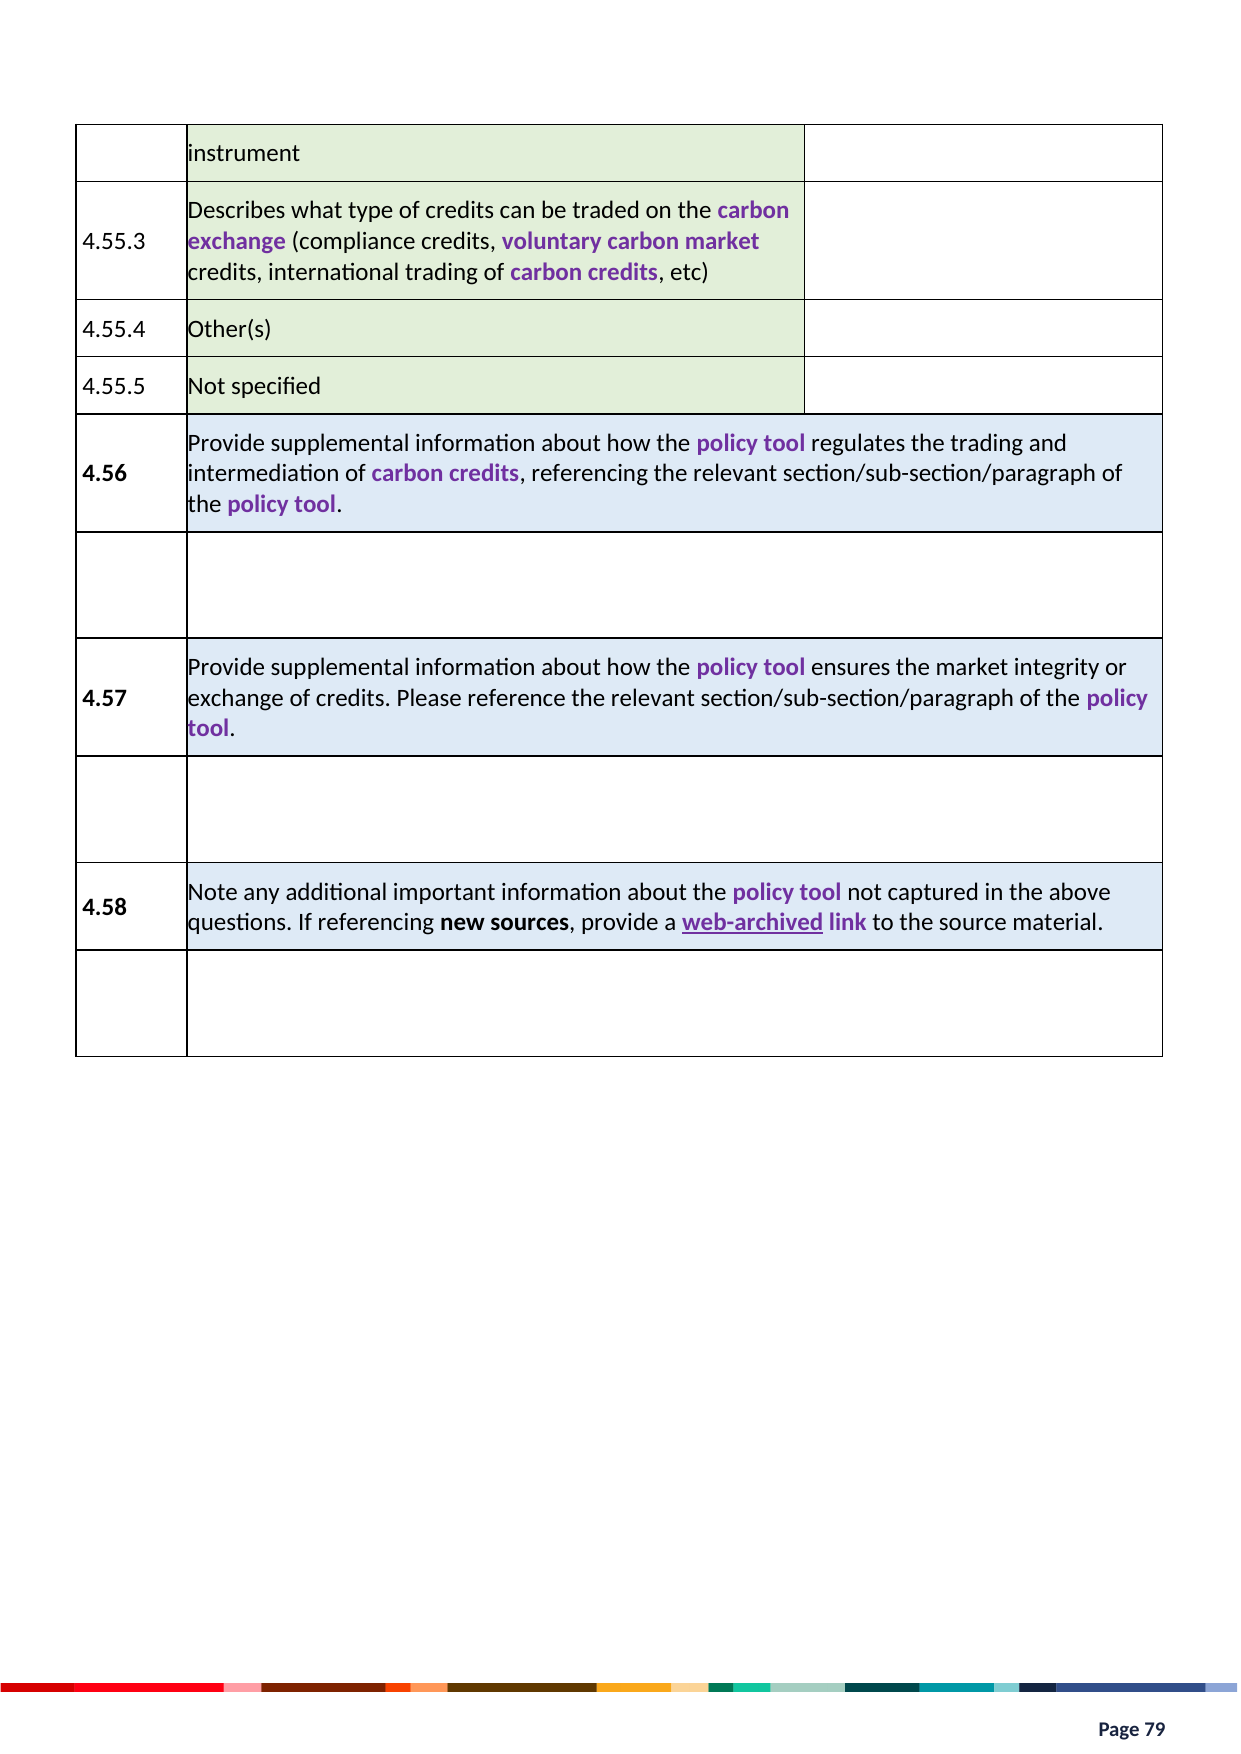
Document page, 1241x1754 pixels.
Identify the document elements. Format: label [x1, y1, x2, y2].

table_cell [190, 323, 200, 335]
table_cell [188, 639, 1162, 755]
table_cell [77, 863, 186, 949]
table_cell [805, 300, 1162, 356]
picture [0, 1683, 1236, 1692]
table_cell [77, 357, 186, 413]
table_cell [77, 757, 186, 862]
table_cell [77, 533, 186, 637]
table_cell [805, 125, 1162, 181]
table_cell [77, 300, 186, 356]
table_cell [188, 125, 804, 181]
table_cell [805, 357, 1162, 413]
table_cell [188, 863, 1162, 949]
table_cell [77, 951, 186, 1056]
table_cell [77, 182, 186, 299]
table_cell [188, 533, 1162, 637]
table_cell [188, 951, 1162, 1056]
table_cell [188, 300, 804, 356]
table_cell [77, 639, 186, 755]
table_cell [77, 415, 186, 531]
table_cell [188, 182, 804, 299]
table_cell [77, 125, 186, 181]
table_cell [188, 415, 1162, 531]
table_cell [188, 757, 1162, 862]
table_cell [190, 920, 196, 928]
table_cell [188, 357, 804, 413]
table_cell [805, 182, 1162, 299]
